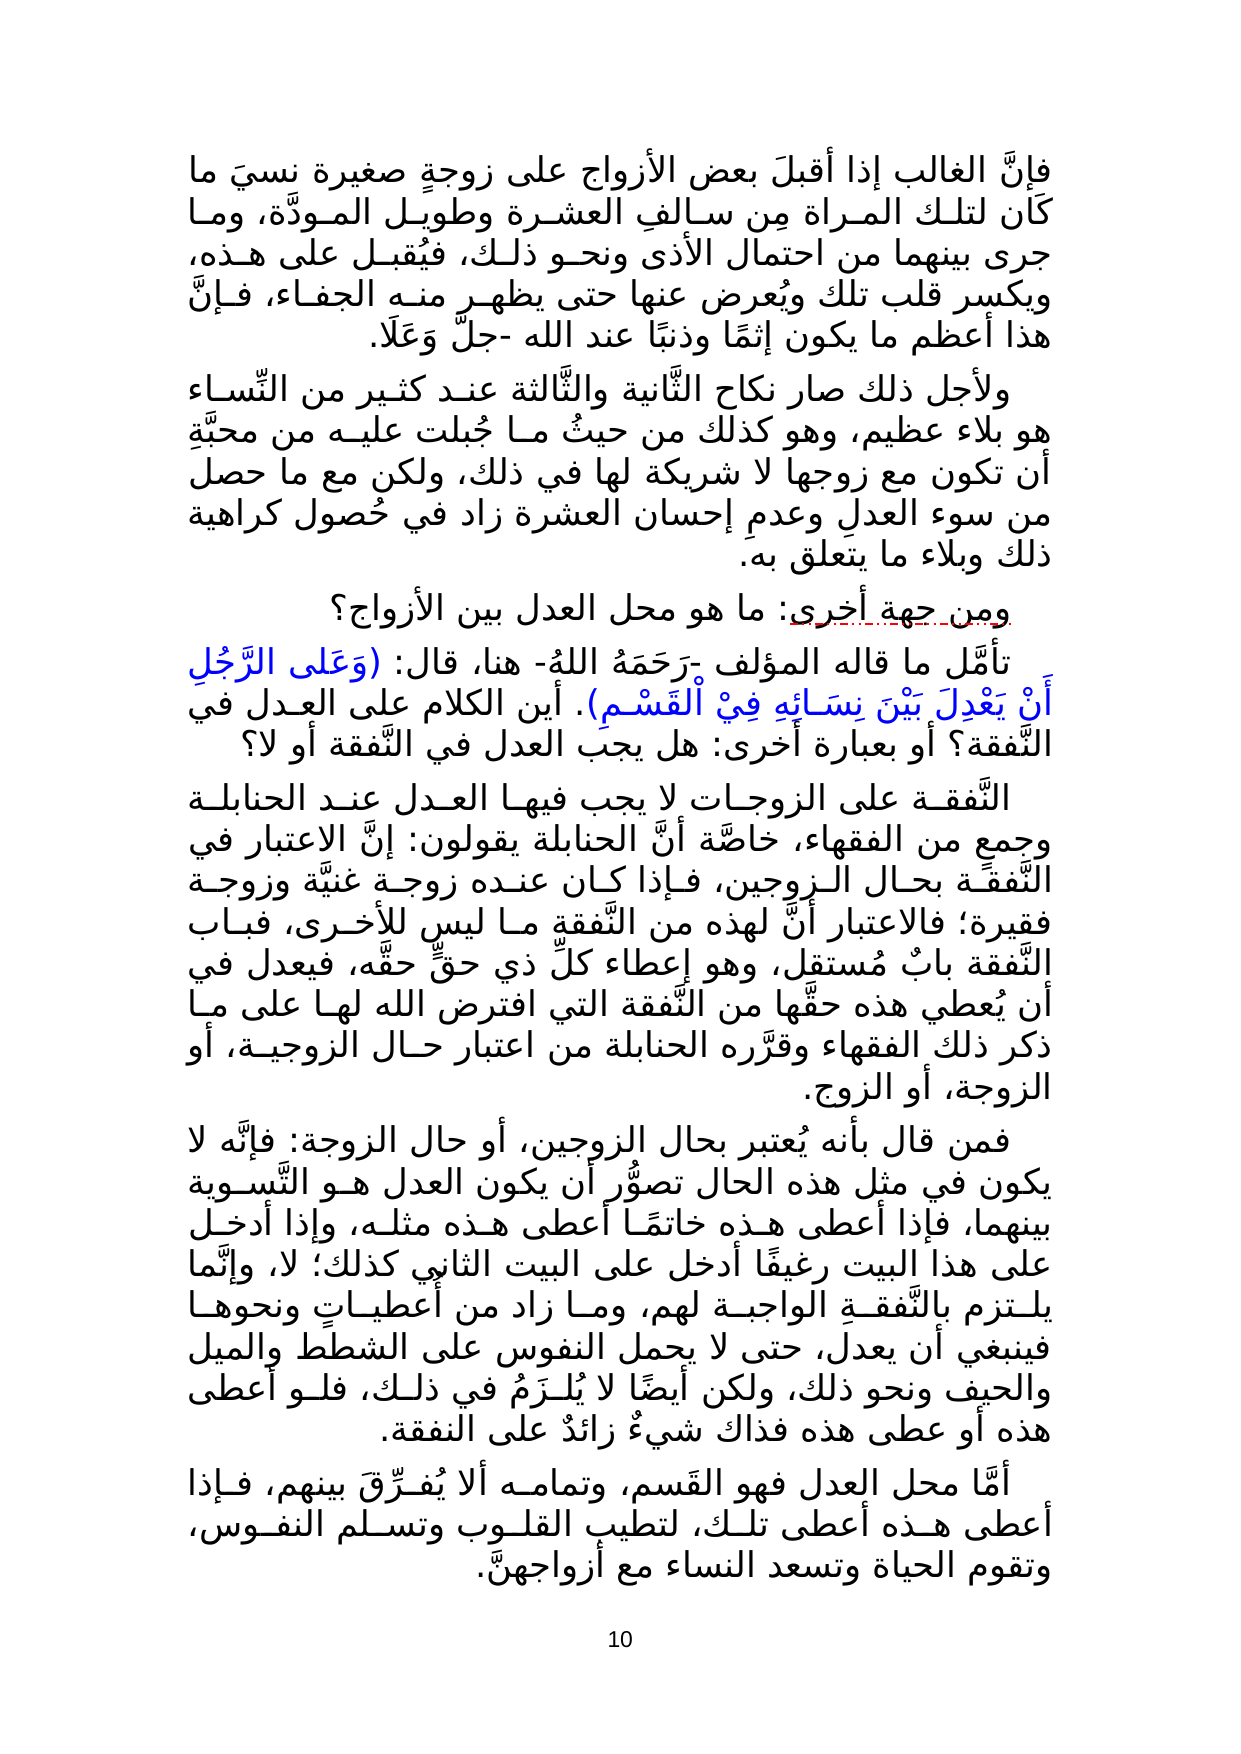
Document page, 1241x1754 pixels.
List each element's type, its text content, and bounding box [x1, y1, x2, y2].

text فمن قال بأنه يُعتبر بحال الزوجين، أو حال الزوجة: فإنَّه لا يكون في مثل هذه الحال تصوُّر أن يكون العدل هو التَّسوية بينهما، فإذا أعطى هذه خاتمًا أعطى هذه مثله، وإذا أدخل على هذا البيت رغيفًا أدخل على البيت الثاني كذلك؛ لا، وإنَّما يلتزم بالنَّفقةِ الواجبة لهم، وما زاد من أُعطياتٍ ونحوها فينبغي أن يعدل، حتى لا يحمل النفوس على الشطط والميل والحيف ونحو ذلك، ولكن أيضًا لا يُلزَمُ في ذلك، فلو أعطى هذه أو عطى هذه فذاك شيءٌ زائدٌ على النفقة. [187, 1120, 1053, 1450]
text ولأجل ذلك صار نكاح الثَّانية والثَّالثة عند كثير من النِّساء هو بلاء عظيم، وهو كذلك من حيثُ ما جُبلت عليه من محبَّةِ أن تكون مع زوجها لا شريكة لها في ذلك، ولكن مع ما حصل من سوء العدلِ وعدمِ إحسان العشرة زاد في حُصول كراهية ذلك وبلاء ما يتعلق به. [187, 369, 1053, 575]
text تأمَّل ما قاله المؤلف -رَحَمَهُ اللهُ- هنا، قال: (وَعَلى الرَّجُلِ أَنْ يَعْدِلَ بَيْنَ نِسَائِهِ فِيْ اْلقَسْمِ). أين الكلام على العدل في النَّفقة؟ أو بعبارة أخرى: هل يجب العدل في النَّفقة أو لا؟ [187, 641, 1053, 765]
text أمَّا محل العدل فهو القَسم، وتمامه ألا يُفرِّقَ بينهم، فإذا أعطى هذه أعطى تلك، لتطيب القلوب وتسلم النفوس، وتقوم الحياة وتسعد النساء مع أزواجهنَّ. [187, 1462, 1053, 1586]
text النَّفقة على الزوجات لا يجب فيها العدل عند الحنابلة وجمعٍ من الفقهاء، خاصَّة أنَّ الحنابلة يقولون: إنَّ الاعتبار في النَّفقة بحال الزوجين، فإذا كان عنده زوجة غنيَّة وزوجة فقيرة؛ فالاعتبار أنَّ لهذه من النَّفقة ما ليس للأخرى، فباب النَّفقة بابٌ مُستقل، وهو إعطاء كلِّ ذي حقٍّ حقَّه، فيعدل في أن يُعطي هذه حقَّها من النَّفقة التي افترض الله لها على ما ذكر ذلك الفقهاء وقرَّره الحنابلة من اعتبار حال الزوجية، أو الزوجة، أو الزوج. [187, 777, 1053, 1107]
text ومن جهة أخرى: ما هو محل العدل بين الأزواج؟ [187, 587, 1053, 629]
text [187, 150, 1053, 356]
